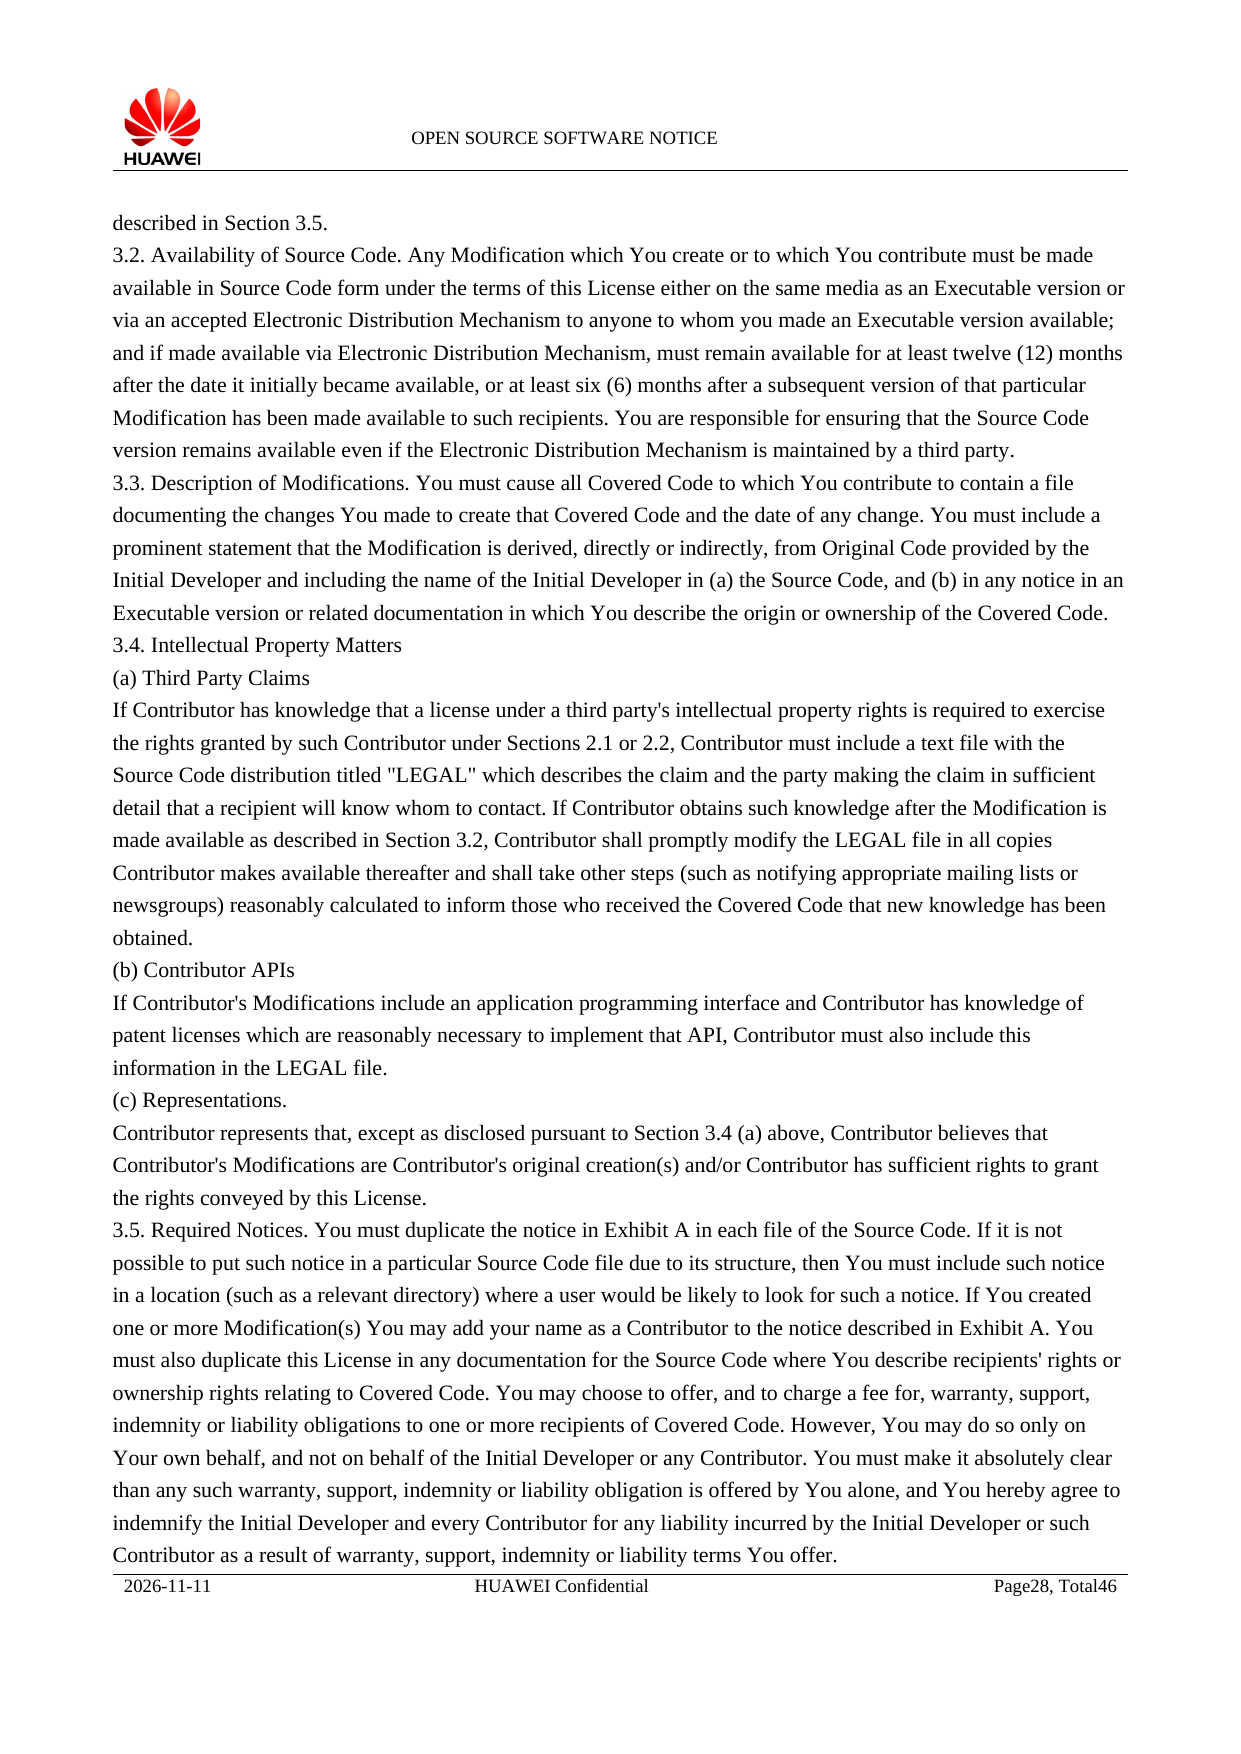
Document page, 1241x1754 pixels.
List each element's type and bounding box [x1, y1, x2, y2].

picture [124, 88, 201, 165]
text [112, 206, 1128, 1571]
